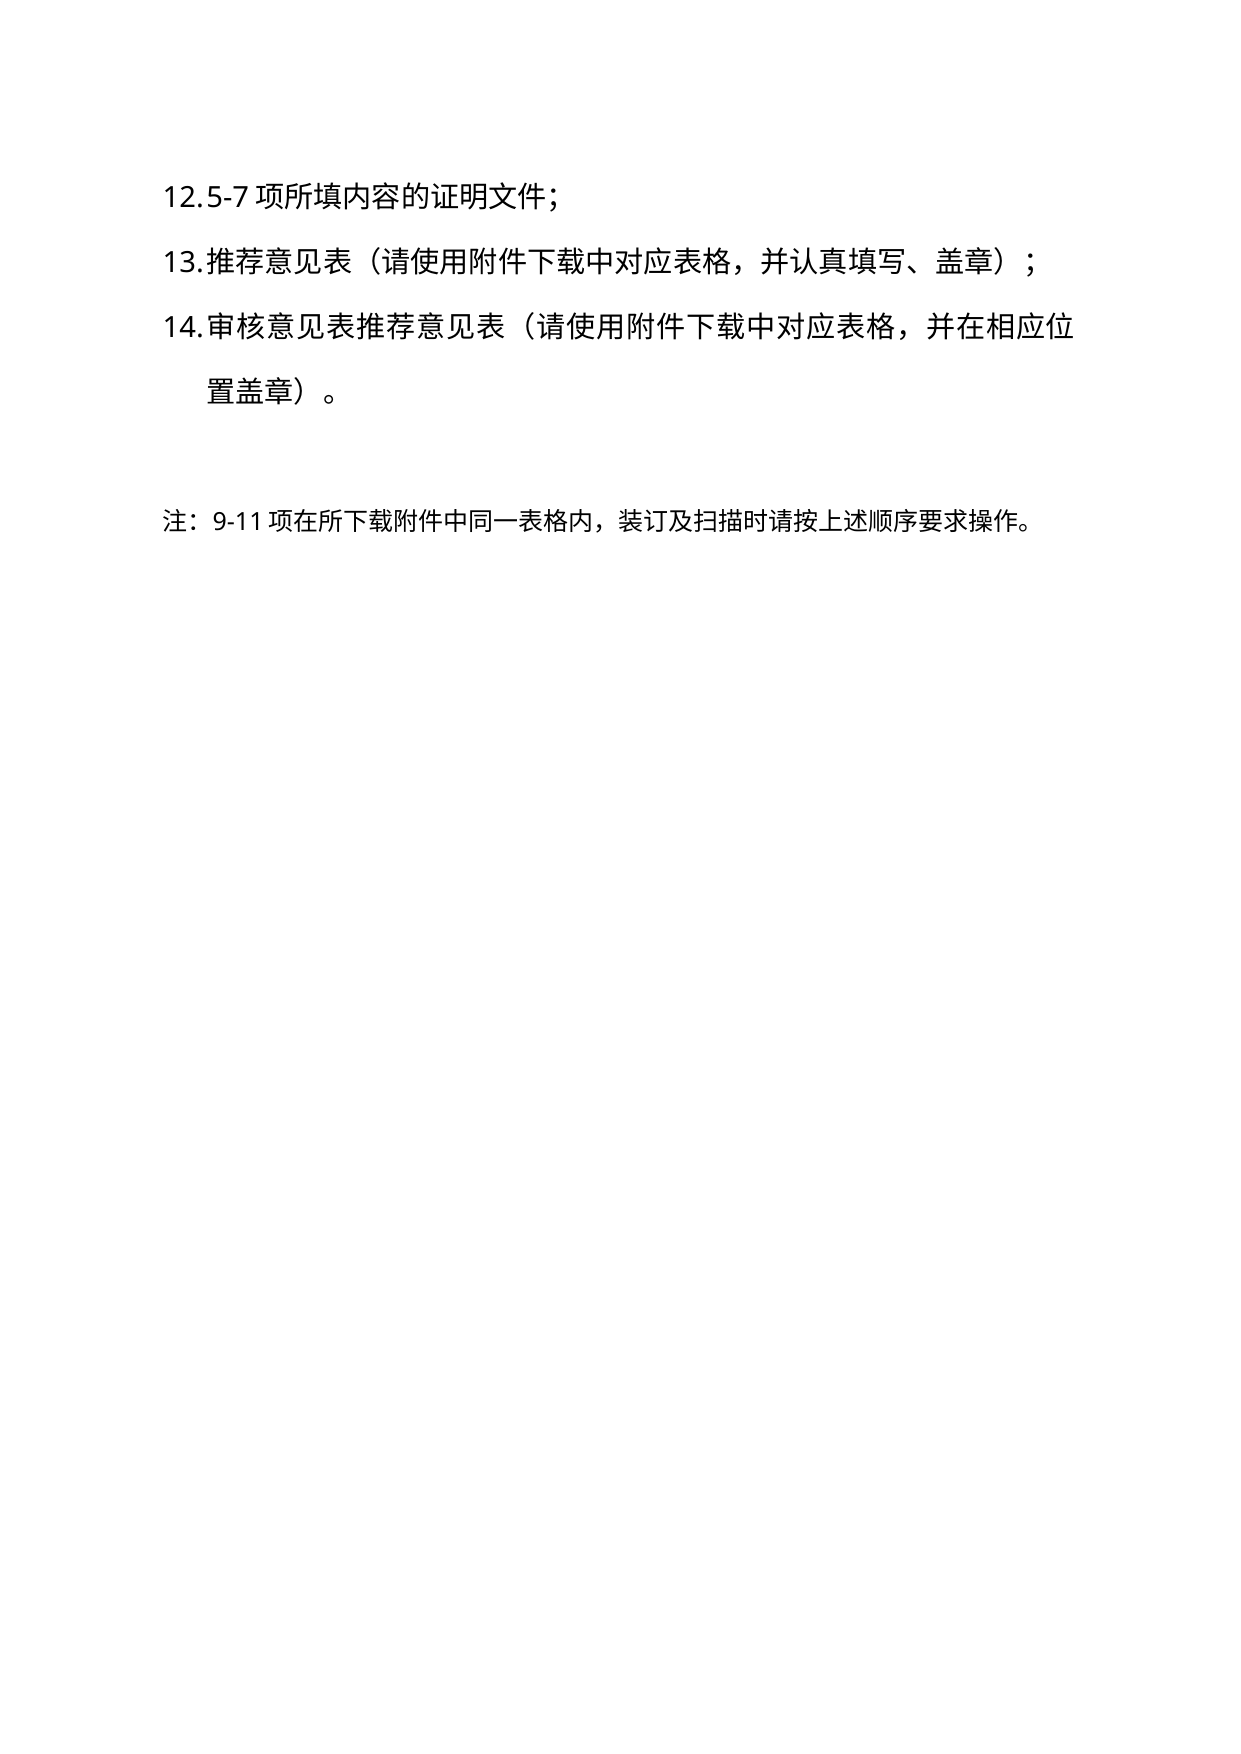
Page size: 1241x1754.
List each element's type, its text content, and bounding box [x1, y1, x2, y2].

list 推荐意见表（请使用附件下载中对应表格，并认真填写、盖章）； [162, 227, 1078, 292]
list 注：9-11项在所下载附件中同一表格内，装订及扫描时请按上述顺序要求操作。 [162, 487, 1078, 552]
list 5-7项所填内容的证明文件； [162, 162, 1078, 227]
list 审核意见表推荐意见表（请使用附件下载中对应表格，并在相应位置盖章）。 [162, 292, 1078, 422]
